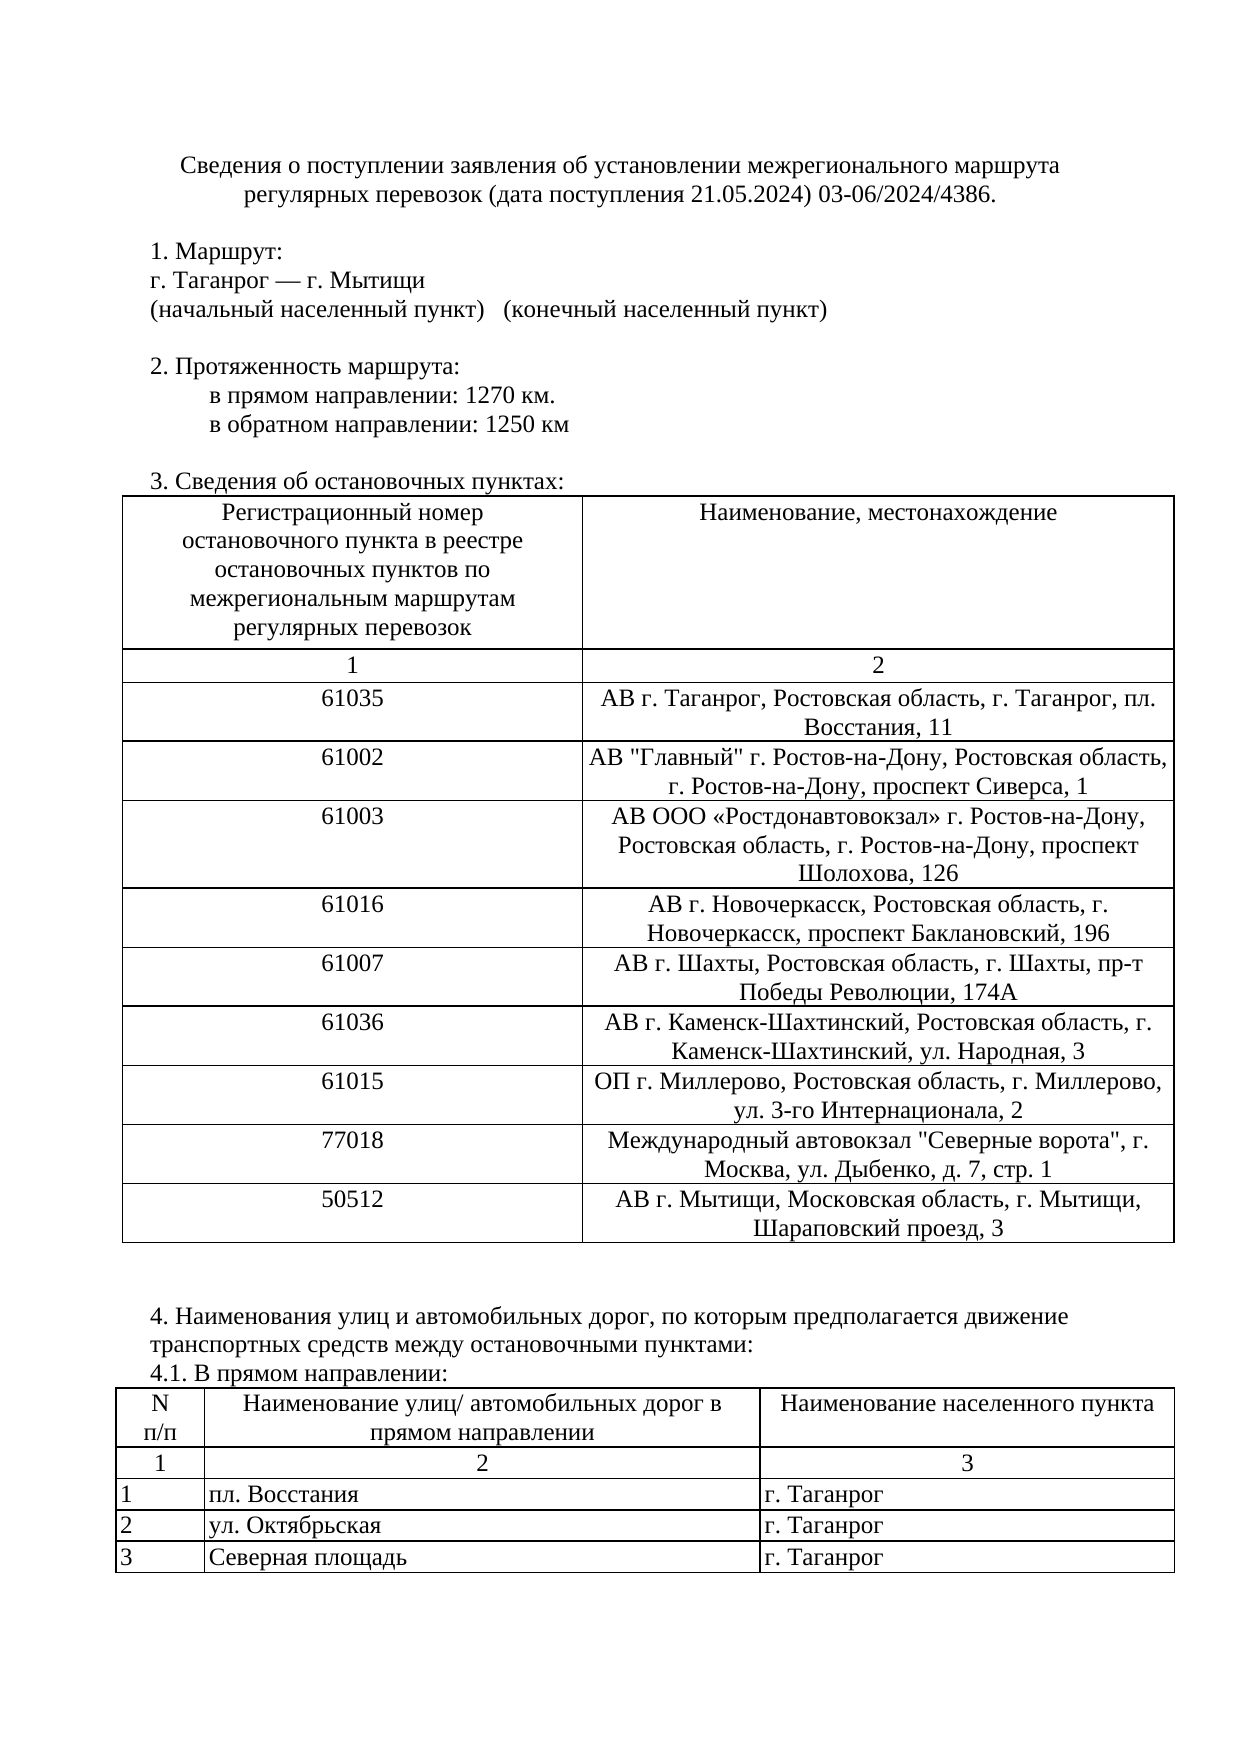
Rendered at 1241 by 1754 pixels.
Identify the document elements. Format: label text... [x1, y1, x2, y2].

table_header Наименование населенного пункта [761, 1389, 1174, 1446]
table_cell 61036 [123, 1007, 582, 1064]
table_cell 61035 [123, 683, 582, 740]
table_cell 1 [123, 650, 582, 681]
table_cell г. Таганрог [761, 1511, 1174, 1540]
table_cell АВ г. Новочеркасск, Ростовская область, г. Новочеркасск, проспект Баклановский, 196 [583, 889, 1173, 946]
text (начальный населенный пункт) (конечный населенный пункт) [150, 294, 1090, 322]
text в обратном направлении: 1250 км [150, 409, 1090, 437]
table_cell 2 [117, 1511, 204, 1540]
text Сведения о поступлении заявления об установлении межрегионального маршрута регулярных перевозок (дата поступления 21.05.2024) 03-06/2024/4386. [150, 150, 1090, 207]
table_cell пл. Восстания [205, 1479, 759, 1509]
table_cell 61015 [123, 1066, 582, 1123]
table_cell АВ г. Таганрог, Ростовская область, г. Таганрог, пл. Восстания, 11 [583, 683, 1173, 740]
table_cell АВ г. Мытищи, Московская область, г. Мытищи, Шараповский проезд, 3 [583, 1184, 1173, 1242]
text 4. Наименования улиц и автомобильных дорог, по которым предполагается движение транспортных средств между остановочными пунктами: [150, 1301, 1090, 1358]
text 3. Сведения об остановочных пунктах: [150, 466, 1090, 495]
table_cell г. Таганрог [761, 1479, 1174, 1509]
text 4.1. В прямом направлении: [150, 1358, 1090, 1387]
table_cell 61007 [123, 948, 582, 1005]
table_cell 61003 [123, 801, 582, 887]
table_cell 1 [117, 1448, 204, 1477]
table_cell г. Таганрог [761, 1542, 1174, 1572]
table_cell АВ г. Каменск-Шахтинский, Ростовская область, г. Каменск-Шахтинский, ул. Народная, 3 [583, 1007, 1173, 1064]
text 2. Протяженность маршрута: [150, 351, 1090, 380]
table_cell 61002 [123, 742, 582, 799]
table_cell 2 [583, 650, 1173, 681]
table_header Наименование, местонахождение [583, 497, 1173, 648]
table_cell 2 [205, 1448, 759, 1477]
table_cell 3 [117, 1542, 204, 1572]
table_cell АВ "Главный" г. Ростов-на-Дону, Ростовская область, г. Ростов-на-Дону, проспект Сиверса, 1 [583, 742, 1173, 799]
table_cell ул. Октябрьская [205, 1511, 759, 1540]
text г. Таганрог — г. Мытищи [150, 265, 1090, 294]
table_cell АВ ООО «Ростдонавтовокзал» г. Ростов-на-Дону, Ростовская область, г. Ростов-на-Дону, проспект Шолохова, 126 [583, 801, 1173, 887]
text в прямом направлении: 1270 км. [150, 380, 1090, 409]
table_cell Северная площадь [205, 1542, 759, 1572]
table_cell ОП г. Миллерово, Ростовская область, г. Миллерово, ул. 3-го Интернационала, 2 [583, 1066, 1173, 1123]
table_header Наименование улиц/ автомобильных дорог в прямом направлении [205, 1389, 759, 1446]
table_header N п/п [117, 1389, 204, 1446]
text 1. Маршрут: [150, 236, 1090, 265]
table_header Регистрационный номер остановочного пункта в реестре остановочных пунктов по межрегиональным маршрутам регулярных перевозок [123, 497, 582, 648]
table_cell Международный автовокзал "Северные ворота", г. Москва, ул. Дыбенко, д. 7, стр. 1 [583, 1125, 1173, 1183]
table_cell 61016 [123, 889, 582, 946]
table_cell АВ г. Шахты, Ростовская область, г. Шахты, пр-т Победы Революции, 174А [583, 948, 1173, 1005]
table_cell 50512 [123, 1184, 582, 1242]
table_cell 3 [761, 1448, 1174, 1477]
table_cell 77018 [123, 1125, 582, 1183]
table_cell 1 [117, 1479, 204, 1509]
